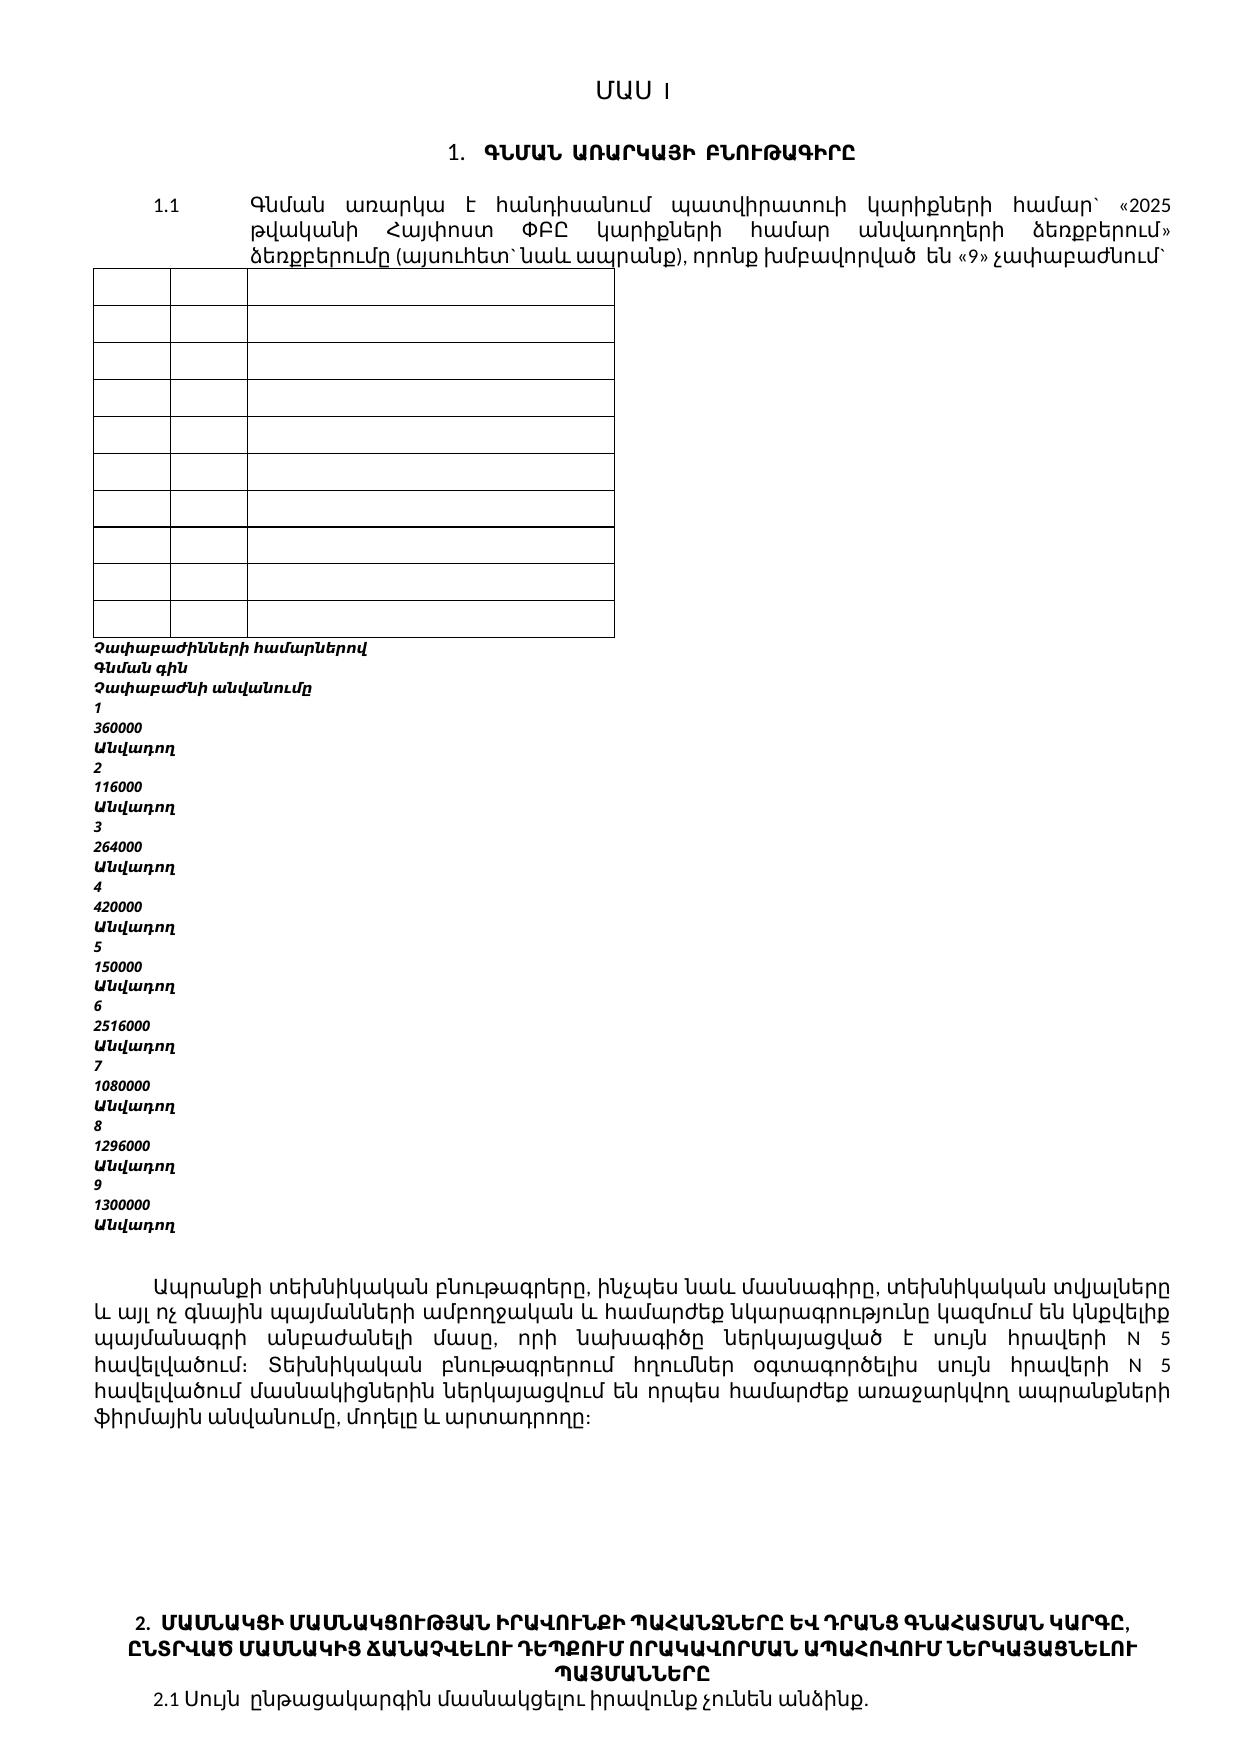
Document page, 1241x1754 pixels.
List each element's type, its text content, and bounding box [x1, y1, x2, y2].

text ՄԱՍ I [94, 75, 1171, 106]
text 2.1 Սույն ընթացակարգին մասնակցելու իրավունք չունեն անձինք. [94, 1687, 1171, 1712]
text Ապրանքի տեխնիկական բնութագրերը, ինչպես նաև մասնագիրը, տեխնիկական տվյալները և այլ ոչ գնային պայմանների ամբողջական և համարժեք նկարագրությունը կազմում են կնքվելիք պայմանագրի անբաժանելի մասը, որի նախագիծը ներկայացված է սույն հրավերի N 5 հավելվածում։ Տեխնիկական բնութագրերում հղումներ օգտագործելիս սույն հրավերի N 5 հավելվածում մասնակիցներին ներկայացվում են որպես համարժեք առաջարկվող ապրանքների ֆիրմային անվանումը, մոդելը և արտադրողը: [94, 1274, 1171, 1429]
list ԳՆՄԱՆ ԱՌԱՐԿԱՅԻ ԲՆՈՒԹԱԳԻՐԸ [131, 136, 1171, 167]
text 2. ՄԱՍՆԱԿՑԻ ՄԱՍՆԱԿՑՈՒԹՅԱՆ ԻՐԱՎՈՒՆՔԻ ՊԱՀԱՆՋՆԵՐԸ ԵՎ ԴՐԱՆՑ ԳՆԱՀԱՏՄԱՆ ԿԱՐԳԸ, ԸՆՏՐՎԱԾ ՄԱՍՆԱԿԻՑ ՃԱՆԱՉՎԵԼՈՒ ԴԵՊՔՈՒՄ ՈՐԱԿԱՎՈՐՄԱՆ ԱՊԱՀՈՎՈՒՄ ՆԵՐԿԱՅԱՑՆԵԼՈՒ ՊԱՅՄԱՆՆԵՐԸ [94, 1610, 1171, 1687]
subtitle Գնման առարկա է հանդիսանում պատվիրատուի կարիքների համար` «2025 թվականի Հայփոստ ՓԲԸ կարիքների համար անվադողերի ձեռքբերում» ձեռքբերումը (այսուհետ` նաև ապրանք), որոնք խմբավորված են «9» չափաբաժնում` [153, 192, 1171, 268]
